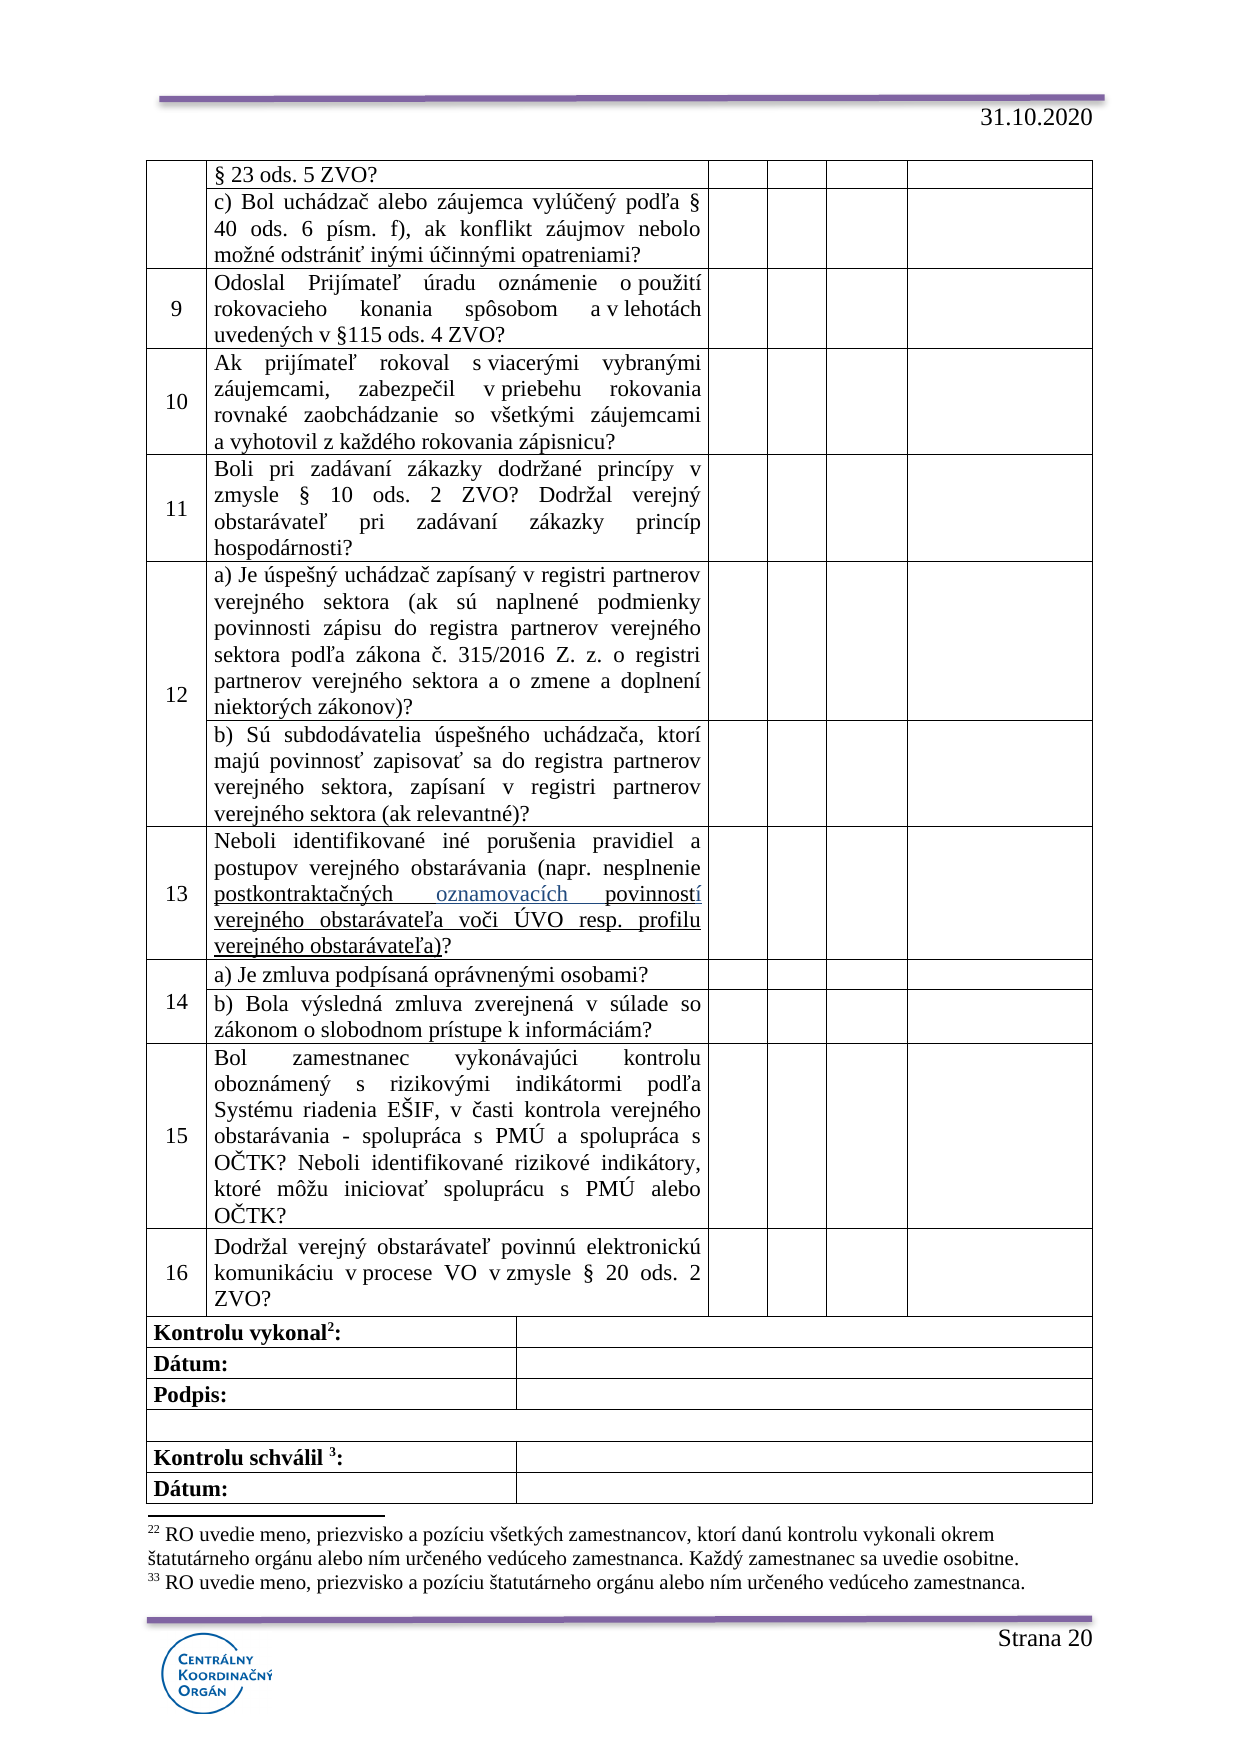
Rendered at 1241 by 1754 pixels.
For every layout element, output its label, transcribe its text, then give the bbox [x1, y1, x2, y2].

table_cell [827, 161, 907, 187]
table_cell [147, 1410, 1092, 1441]
table_cell [709, 827, 767, 959]
table_cell [827, 455, 907, 561]
table_cell [908, 269, 1092, 348]
picture [159, 1631, 272, 1713]
table_cell [827, 960, 907, 989]
table_cell [827, 1229, 907, 1316]
table_cell Podpis: [147, 1379, 516, 1409]
table_cell Kontrolu schválil 3: [147, 1442, 516, 1472]
table_cell [709, 721, 767, 826]
table_cell 11 [147, 455, 206, 561]
table_cell [827, 990, 907, 1042]
table_cell [768, 960, 826, 989]
table_cell Bol zamestnanec vykonávajúci kontrolu oboznámený s rizikovými indikátormi podľa Systému riadenia EŠIF, v časti kontrola verejného obstarávania - spolupráca s PMÚ a spolupráca s OČTK? Neboli identifikované rizikové indikátory, ktoré môžu iniciovať spoluprácu s PMÚ alebo OČTK? [207, 1044, 708, 1228]
table_cell [517, 1317, 1092, 1347]
table_cell [908, 189, 1092, 267]
table_cell [827, 269, 907, 348]
table_cell [709, 269, 767, 348]
table_cell a) Je zmluva podpísaná oprávnenými osobami? [207, 960, 708, 989]
table_cell [908, 349, 1092, 454]
table_cell [768, 455, 826, 561]
table_cell [908, 455, 1092, 561]
table_cell [908, 721, 1092, 826]
table_cell b) Sú subdodávatelia úspešného uchádzača, ktorí majú povinnosť zapisovať sa do registra partnerov verejného sektora, zapísaní v registri partnerov verejného sektora (ak relevantné)? [207, 721, 708, 826]
table_cell [768, 990, 826, 1042]
table_cell [517, 1473, 1092, 1503]
table_cell [908, 827, 1092, 959]
table_cell [827, 349, 907, 454]
table_cell [827, 827, 907, 959]
table_cell [709, 349, 767, 454]
table_cell [517, 1379, 1092, 1409]
table_cell a) Je úspešný uchádzač zapísaný v registri partnerov verejného sektora (ak sú naplnené podmienky povinnosti zápisu do registra partnerov verejného sektora podľa zákona č. 315/2016 Z. z. o registri partnerov verejného sektora a o zmene a doplnení niektorých zákonov)? [207, 562, 708, 720]
table_cell [709, 1044, 767, 1228]
table_cell [709, 960, 767, 989]
table_cell Ak prijímateľ rokoval s viacerými vybranými záujemcami, zabezpečil v priebehu rokovania rovnaké zaobchádzanie so všetkými záujemcami a vyhotovil z každého rokovania zápisnicu? [207, 349, 708, 454]
table_cell 9 [147, 269, 206, 348]
table_cell [827, 721, 907, 826]
table_cell [709, 990, 767, 1042]
table_cell [709, 1229, 767, 1316]
table_cell [908, 1044, 1092, 1228]
table_cell [768, 189, 826, 267]
table_cell [768, 1229, 826, 1316]
table_cell [768, 161, 826, 187]
table_cell Boli pri zadávaní zákazky dodržané princípy v zmysle § 10 ods. 2 ZVO? Dodržal verejný obstarávateľ pri zadávaní zákazky princíp hospodárnosti? [207, 455, 708, 561]
table_cell [908, 960, 1092, 989]
table_cell [908, 161, 1092, 187]
table_cell [517, 1348, 1092, 1378]
table_cell [768, 721, 826, 826]
table_cell 15 [147, 1044, 206, 1228]
table_cell 10 [147, 349, 206, 454]
table_cell [908, 562, 1092, 720]
table_cell Kontrolu vykonal2: [147, 1317, 516, 1347]
table_cell [827, 189, 907, 267]
table_cell [908, 1229, 1092, 1316]
table_cell [768, 827, 826, 959]
table_cell 13 [147, 827, 206, 959]
table_cell 12 [147, 562, 206, 826]
table_cell 16 [147, 1229, 206, 1316]
table_cell Neboli identifikované iné porušenia pravidiel a postupov verejného obstarávania (napr. nesplnenie postkontraktačných oznamovacích povinností verejného obstarávateľa voči ÚVO resp. profilu verejného obstarávateľa)? [207, 827, 708, 959]
table_cell [768, 349, 826, 454]
table_cell Dodržal verejný obstarávateľ povinnú elektronickú komunikáciu v procese VO v zmysle § 20 ods. 2 ZVO? [207, 1229, 708, 1316]
table_cell [768, 1044, 826, 1228]
table_cell b) Bola výsledná zmluva zverejnená v súlade so zákonom o slobodnom prístupe k informáciám? [207, 990, 708, 1042]
table_cell [827, 1044, 907, 1228]
table_cell [768, 269, 826, 348]
table_cell [709, 161, 767, 187]
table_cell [207, 161, 708, 187]
table_cell [709, 189, 767, 267]
table_cell [517, 1442, 1092, 1472]
table_cell [827, 562, 907, 720]
table_cell [768, 562, 826, 720]
table_cell Dátum: [147, 1473, 516, 1503]
table_cell Odoslal Prijímateľ úradu oznámenie o použití rokovacieho konania spôsobom a v lehotách uvedených v §115 ods. 4 ZVO? [207, 269, 708, 348]
table_cell Dátum: [147, 1348, 516, 1378]
table_cell [908, 990, 1092, 1042]
table_cell [709, 455, 767, 561]
table_cell c) Bol uchádzač alebo záujemca vylúčený podľa § 40 ods. 6 písm. f), ak konflikt záujmov nebolo možné odstrániť inými účinnými opatreniami? [207, 189, 708, 267]
table_cell [709, 562, 767, 720]
table_cell 14 [147, 960, 206, 1042]
